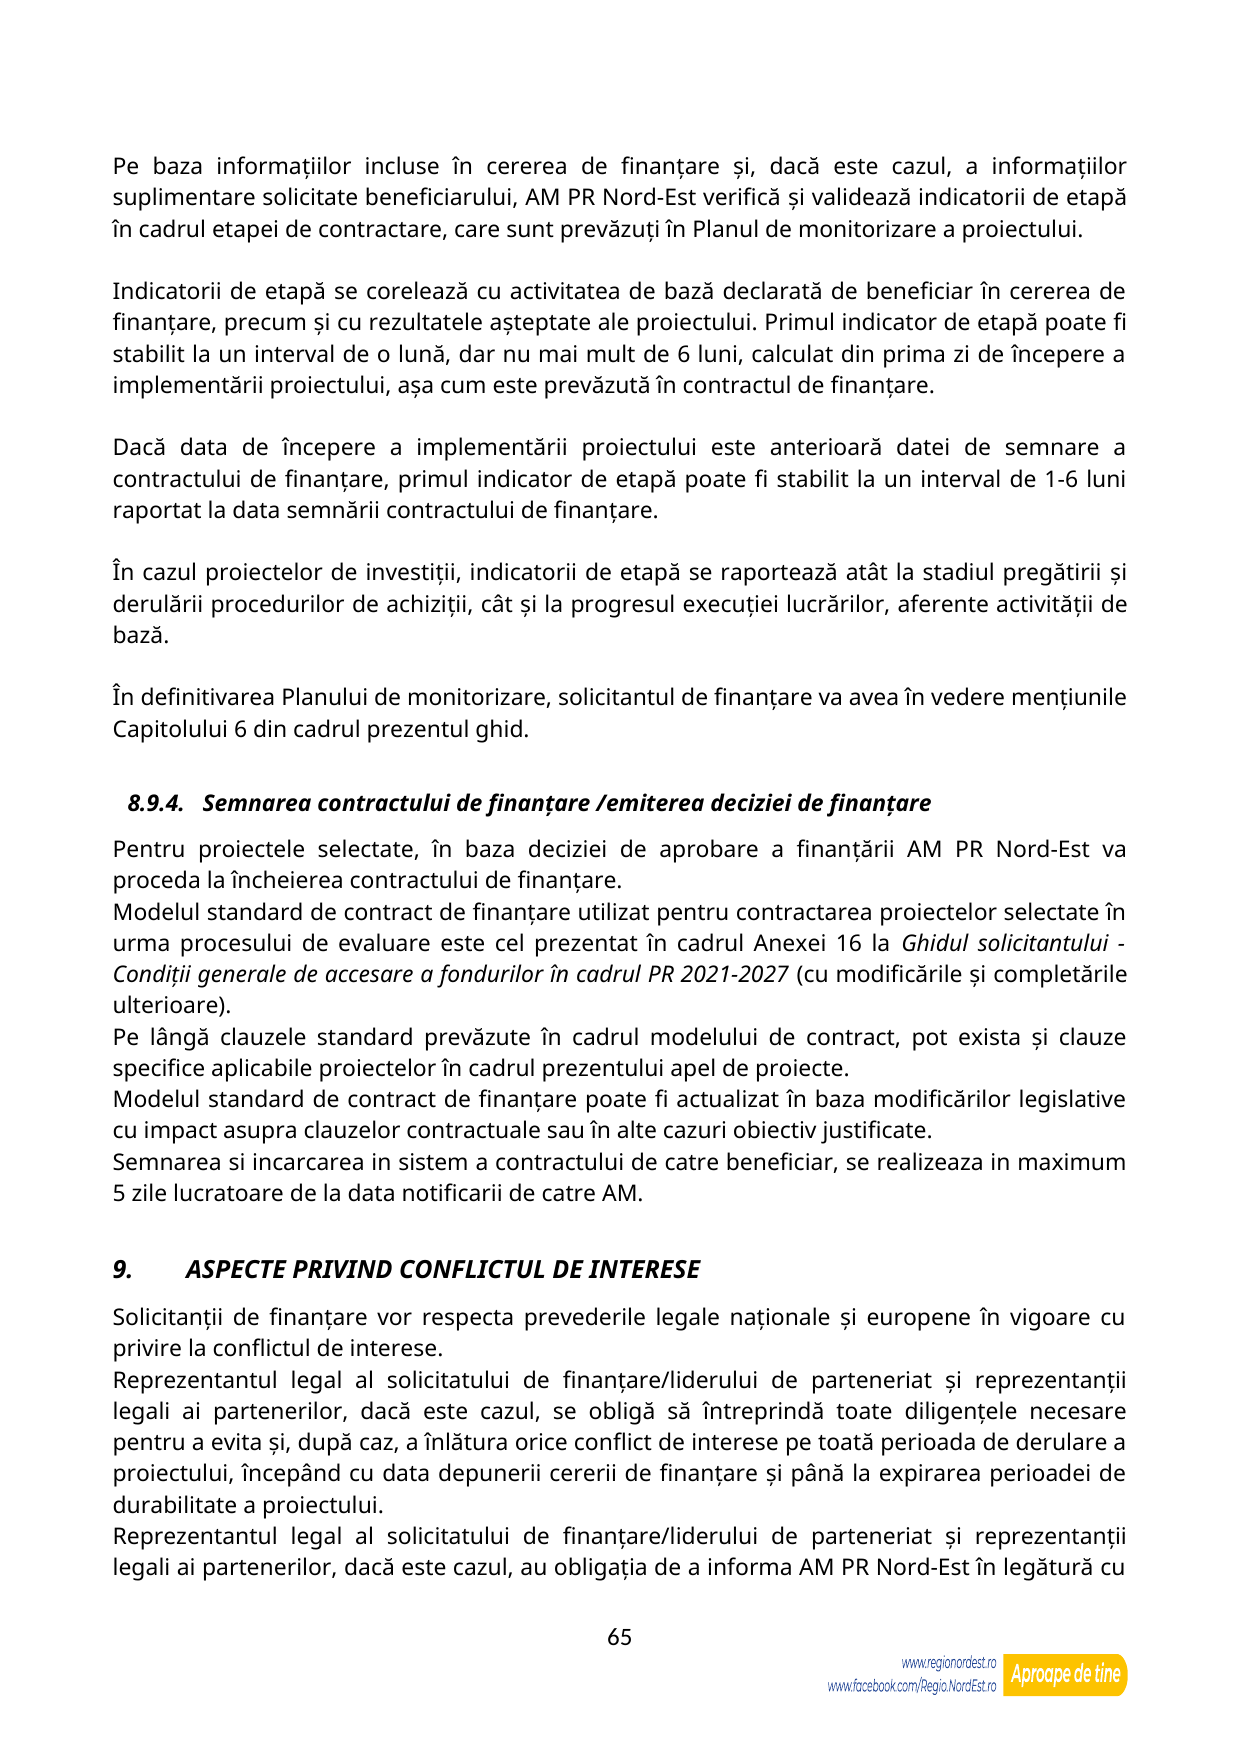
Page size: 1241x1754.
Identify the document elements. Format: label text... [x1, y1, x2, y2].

text Solicitanții de finanțare vor respecta prevederile legale naționale și europene în vigoare cu privire la conflictul de interese. [112, 1301, 1128, 1363]
text Pe baza informaţiilor incluse în cererea de finanţare şi, dacă este cazul, a informaţiilor suplimentare solicitate beneficiarului, AM PR Nord-Est verifică şi validează indicatorii de etapă în cadrul etapei de contractare, care sunt prevăzuţi în Planul de monitorizare a proiectului. [112, 150, 1128, 244]
text Pe lângă clauzele standard prevăzute în cadrul modelului de contract, pot exista și clauze specifice aplicabile proiectelor în cadrul prezentului apel de proiecte. [112, 1021, 1128, 1083]
text În cazul proiectelor de investiţii, indicatorii de etapă se raportează atât la stadiul pregătirii şi derulării procedurilor de achiziţii, cât şi la progresul execuţiei lucrărilor, aferente activităţii de bază. [112, 556, 1128, 650]
text Reprezentantul legal al solicitatului de finanțare/liderului de parteneriat și reprezentanții legali ai partenerilor, dacă este cazul, se obligă să întreprindă toate diligențele necesare pentru a evita și, după caz, a înlătura orice conflict de interese pe toată perioada de derulare a proiectului, începând cu data depunerii cererii de finanțare și până la expirarea perioadei de durabilitate a proiectului. [112, 1363, 1128, 1520]
text Dacă data de începere a implementării proiectului este anterioară datei de semnare a contractului de finanţare, primul indicator de etapă poate fi stabilit la un interval de 1-6 luni raportat la data semnării contractului de finanţare. [112, 431, 1128, 525]
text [112, 1520, 1128, 1582]
text Modelul standard de contract de finanțare utilizat pentru contractarea proiectelor selectate în urma procesului de evaluare este cel prezentat în cadrul Anexei 16 la Ghidul solicitantului - Condiții generale de accesare a fondurilor în cadrul PR 2021-2027 (cu modificările și completările ulterioare). [112, 896, 1128, 1021]
text În definitivarea Planului de monitorizare, solicitantul de finanțare va avea în vedere mențiunile Capitolului 6 din cadrul prezentul ghid. [112, 681, 1128, 744]
subtitle ASPECTE PRIVIND CONFLICTUL DE INTERESE [112, 1252, 1128, 1286]
text Modelul standard de contract de finanțare poate fi actualizat în baza modificărilor legislative cu impact asupra clauzelor contractuale sau în alte cazuri obiectiv justificate. [112, 1083, 1128, 1146]
list Semnarea contractului de finanțare /emiterea deciziei de finanțare [127, 787, 1128, 818]
text Indicatorii de etapă se corelează cu activitatea de bază declarată de beneficiar în cererea de finanţare, precum şi cu rezultatele aşteptate ale proiectului. Primul indicator de etapă poate fi stabilit la un interval de o lună, dar nu mai mult de 6 luni, calculat din prima zi de începere a implementării proiectului, așa cum este prevăzută în contractul de finanțare. [112, 275, 1128, 400]
text Semnarea si incarcarea in sistem a contractului de catre beneficiar, se realizeaza in maximum 5 zile lucratoare de la data notificarii de catre AM. [112, 1146, 1128, 1208]
text Pentru proiectele selectate, în baza deciziei de aprobare a finanţării AM PR Nord-Est va proceda la încheierea contractului de finanţare. [112, 833, 1128, 896]
